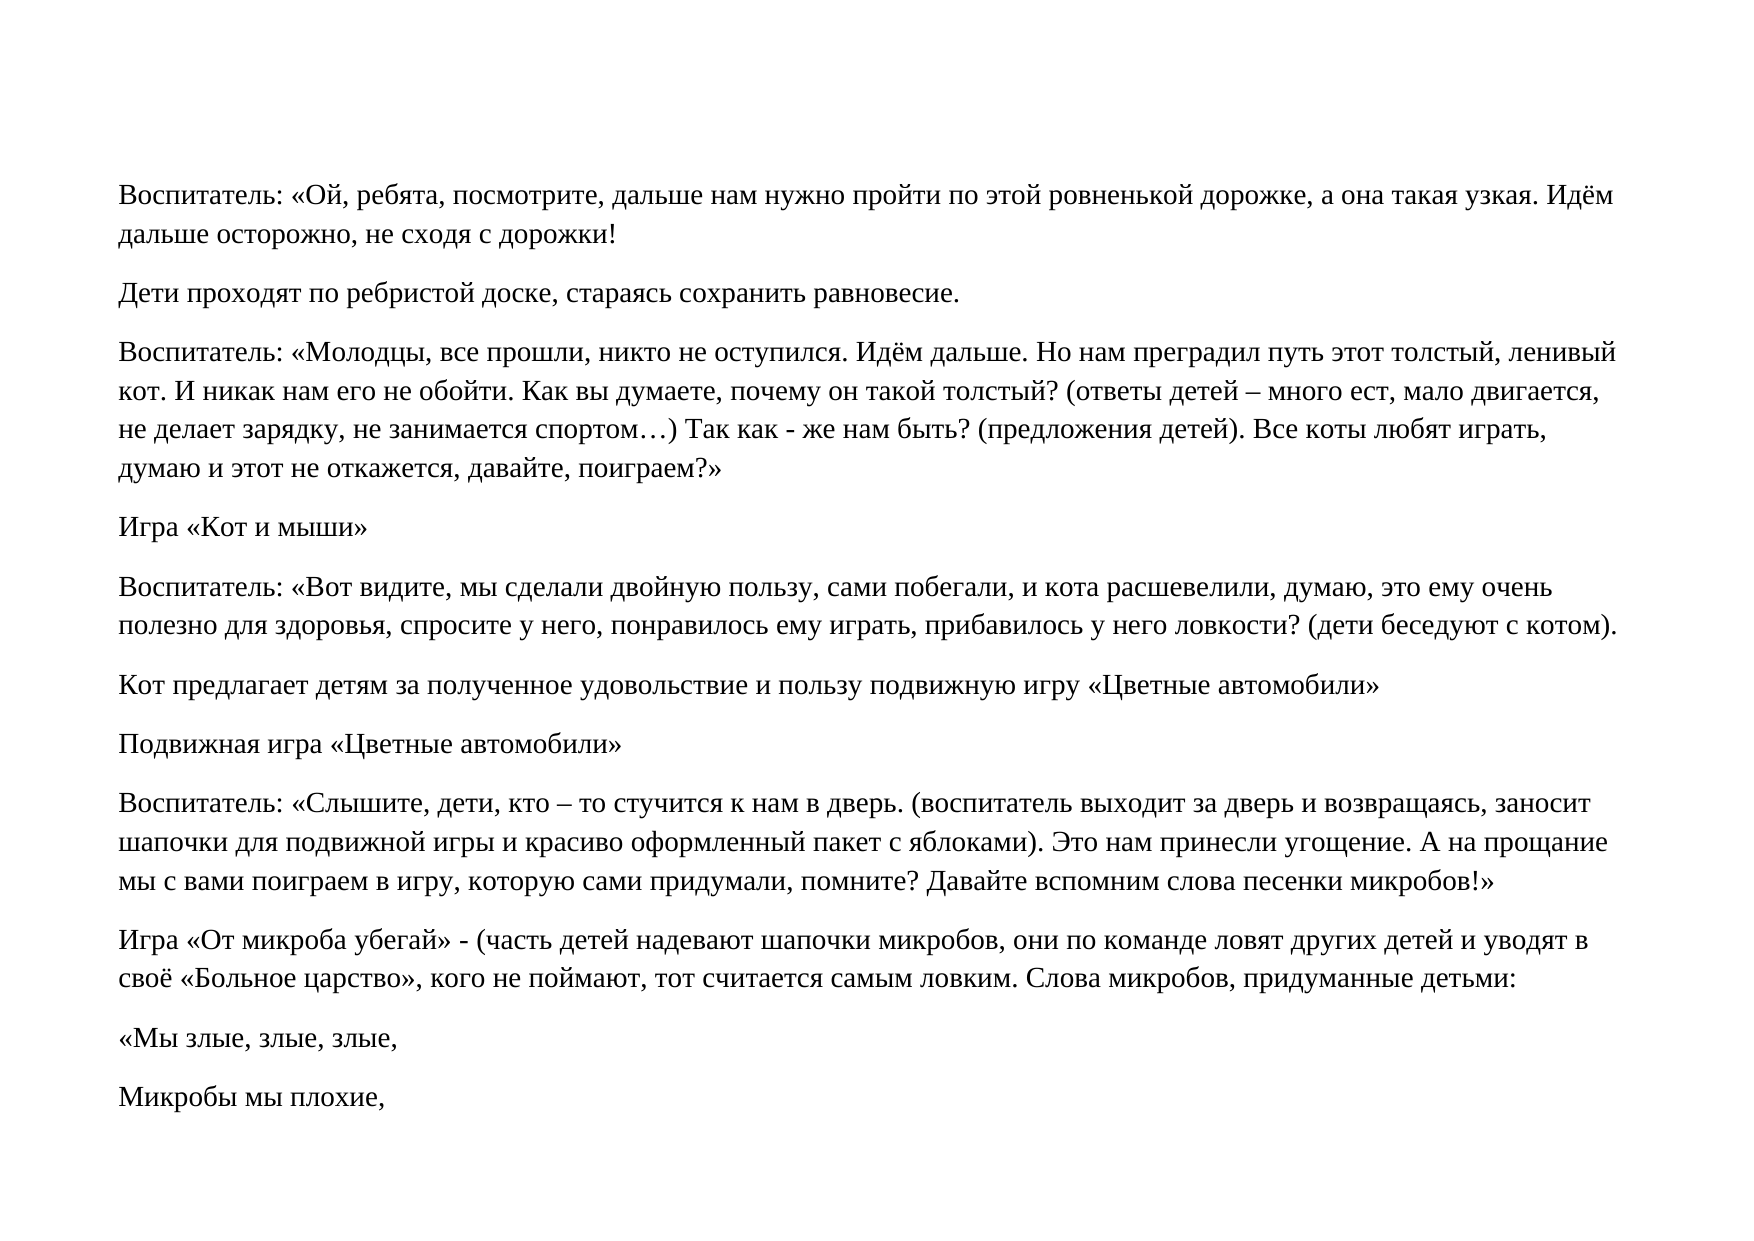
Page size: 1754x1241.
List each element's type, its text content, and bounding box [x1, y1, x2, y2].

text Подвижная игра «Цветные автомобили» [118, 726, 1636, 760]
text Воспитатель: «Вот видите, мы сделали двойную пользу, сами побегали, и кота расшевелили, думаю, это ему очень полезно для здоровья, спросите у него, понравилось ему играть, прибавилось у него ловкости? (дети беседуют с котом). [118, 569, 1636, 641]
text «Мы злые, злые, злые, [118, 1020, 1636, 1053]
text Игра «От микроба убегай» - (часть детей надевают шапочки микробов, они по команде ловят других детей и уводят в своё «Больное царство», кого не поймают, тот считается самым ловким. Слова микробов, придуманные детьми: [118, 922, 1636, 994]
text Микробы мы плохие, [118, 1079, 1636, 1113]
text Воспитатель: «Молодцы, все прошли, никто не оступился. Идём дальше. Но нам преградил путь этот толстый, ленивый кот. И никак нам его не обойти. Как вы думаете, почему он такой толстый? (ответы детей – много ест, мало двигается, не делает зарядку, не занимается спортом…) Так как - же нам быть? (предложения детей). Все коты любят играть, думаю и этот не откажется, давайте, поиграем?» [118, 334, 1636, 484]
text Воспитатель: «Слышите, дети, кто – то стучится к нам в дверь. (воспитатель выходит за дверь и возвращаясь, заносит шапочки для подвижной игры и красиво оформленный пакет с яблоками). Это нам принесли угощение. А на прощание мы с вами поиграем в игру, которую сами придумали, помните? Давайте вспомним слова песенки микробов!» [118, 786, 1636, 896]
text Дети проходят по ребристой доске, стараясь сохранить равновесие. [118, 275, 1636, 309]
text Кот предлагает детям за полученное удовольствие и пользу подвижную игру «Цветные автомобили» [118, 667, 1636, 700]
text Воспитатель: «Ой, ребята, посмотрите, дальше нам нужно пройти по этой ровненькой дорожке, а она такая узкая. Идём дальше осторожно, не сходя с дорожки! [118, 177, 1636, 249]
text Игра «Кот и мыши» [118, 509, 1636, 543]
